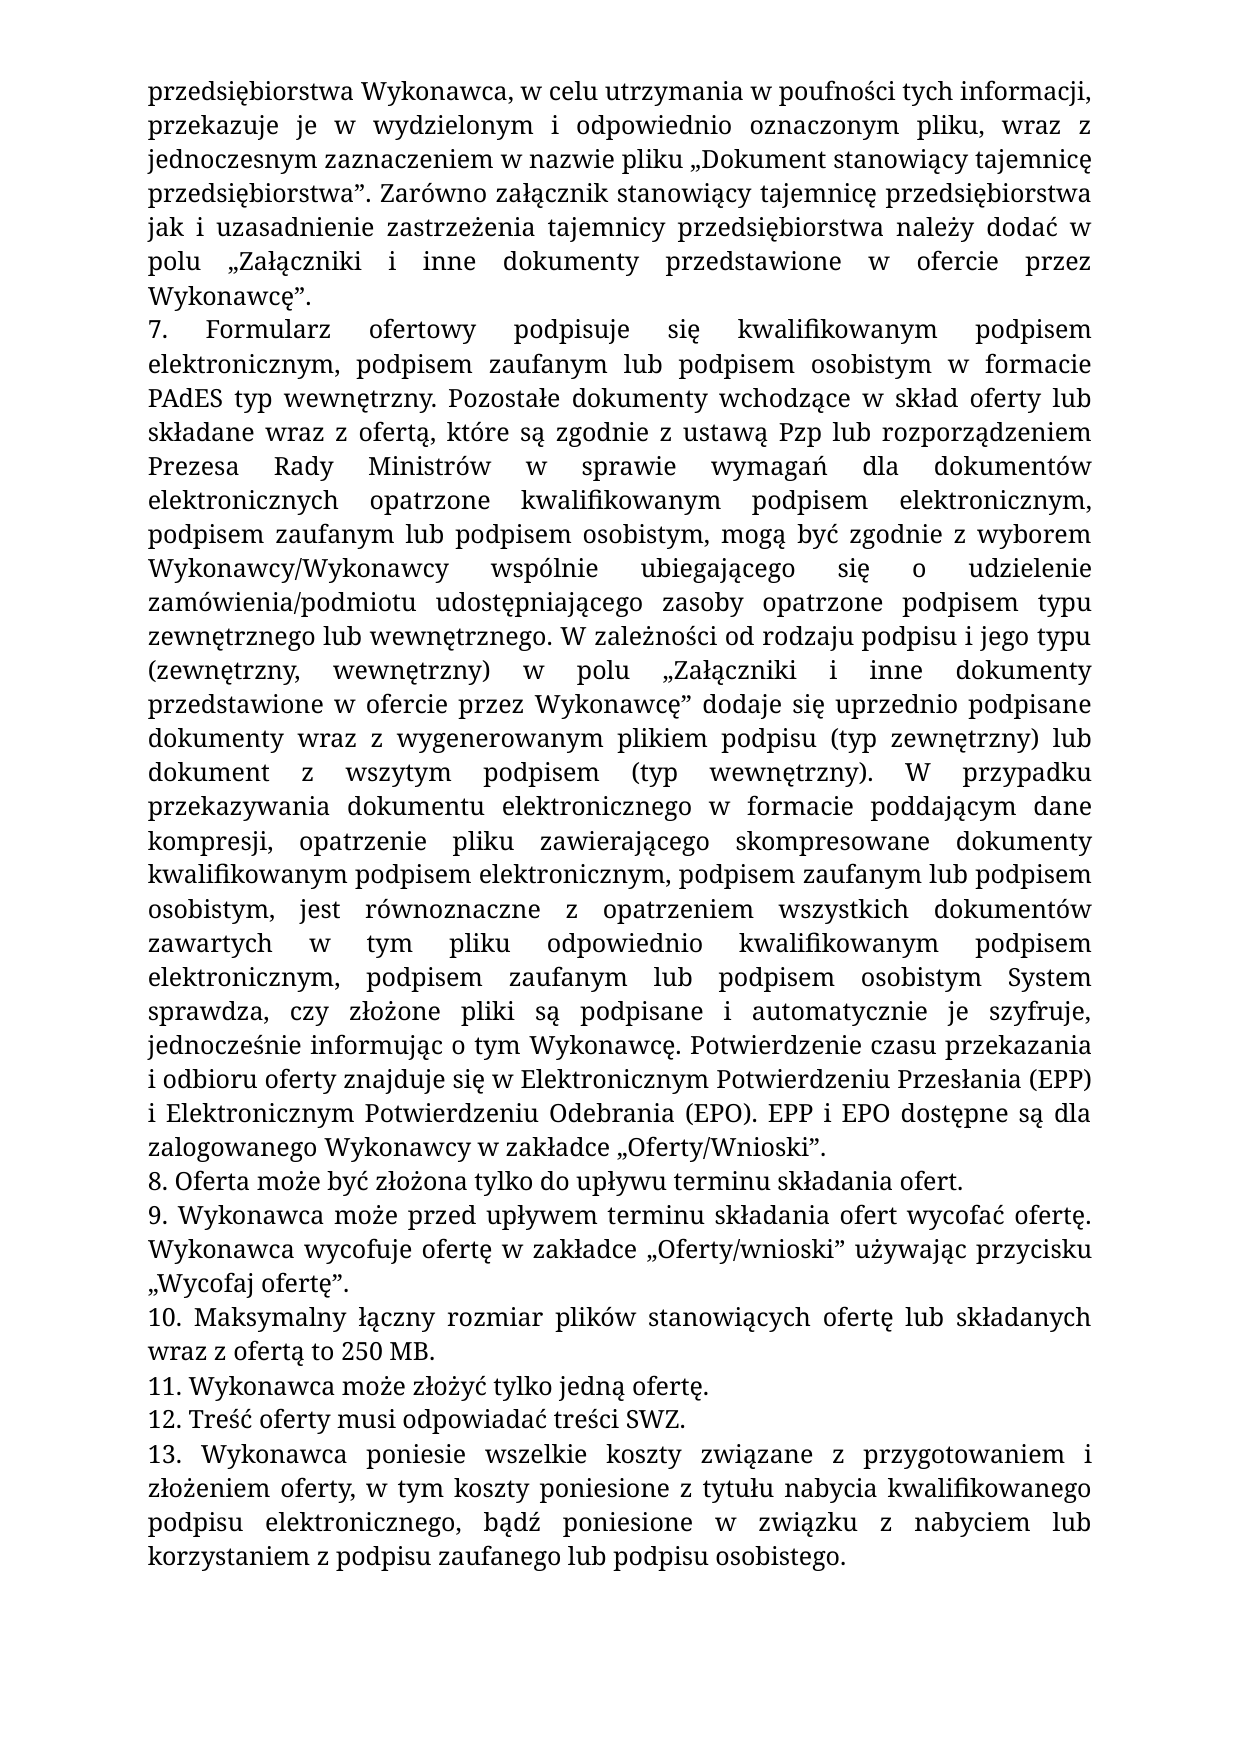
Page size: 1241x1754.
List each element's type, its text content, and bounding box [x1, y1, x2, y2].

text 11. Wykonawca może złożyć tylko jedną ofertę. [148, 1368, 1093, 1402]
text 10. Maksymalny łączny rozmiar plików stanowiących ofertę lub składanych wraz z ofertą to 250 MB. [148, 1300, 1093, 1368]
text 9. Wykonawca może przed upływem terminu składania ofert wycofać ofertę. Wykonawca wycofuje ofertę w zakładce „Oferty/wnioski” używając przycisku „Wycofaj ofertę”. [148, 1198, 1093, 1300]
text 12. Treść oferty musi odpowiadać treści SWZ. [148, 1402, 1093, 1436]
text 13. Wykonawca poniesie wszelkie koszty związane z przygotowaniem i złożeniem oferty, w tym koszty poniesione z tytułu nabycia kwalifikowanego podpisu elektronicznego, bądź poniesione w związku z nabyciem lub korzystaniem z podpisu zaufanego lub podpisu osobistego. [148, 1436, 1093, 1572]
text 7. Formularz ofertowy podpisuje się kwalifikowanym podpisem elektronicznym, podpisem zaufanym lub podpisem osobistym w formacie PAdES typ wewnętrzny. Pozostałe dokumenty wchodzące w skład oferty lub składane wraz z ofertą, które są zgodnie z ustawą Pzp lub rozporządzeniem Prezesa Rady Ministrów w sprawie wymagań dla dokumentów elektronicznych opatrzone kwalifikowanym podpisem elektronicznym, podpisem zaufanym lub podpisem osobistym, mogą być zgodnie z wyborem Wykonawcy/Wykonawcy wspólnie ubiegającego się o udzielenie zamówienia/podmiotu udostępniającego zasoby opatrzone podpisem typu zewnętrznego lub wewnętrznego. W zależności od rodzaju podpisu i jego typu (zewnętrzny, wewnętrzny) w polu „Załączniki i inne dokumenty przedstawione w ofercie przez Wykonawcę” dodaje się uprzednio podpisane dokumenty wraz z wygenerowanym plikiem podpisu (typ zewnętrzny) lub dokument z wszytym podpisem (typ wewnętrzny). W przypadku przekazywania dokumentu elektronicznego w formacie poddającym dane kompresji, opatrzenie pliku zawierającego skompresowane dokumenty kwalifikowanym podpisem elektronicznym, podpisem zaufanym lub podpisem osobistym, jest równoznaczne z opatrzeniem wszystkich dokumentów zawartych w tym pliku odpowiednio kwalifikowanym podpisem elektronicznym, podpisem zaufanym lub podpisem osobistym System sprawdza, czy złożone pliki są podpisane i automatycznie je szyfruje, jednocześnie informując o tym Wykonawcę. Potwierdzenie czasu przekazania i odbioru oferty znajduje się w Elektronicznym Potwierdzeniu Przesłania (EPP) i Elektronicznym Potwierdzeniu Odebrania (EPO). EPP i EPO dostępne są dla zalogowanego Wykonawcy w zakładce „Oferty/Wnioski”. [148, 312, 1093, 1164]
text 8. Oferta może być złożona tylko do upływu terminu składania ofert. [148, 1164, 1093, 1198]
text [148, 74, 1093, 312]
